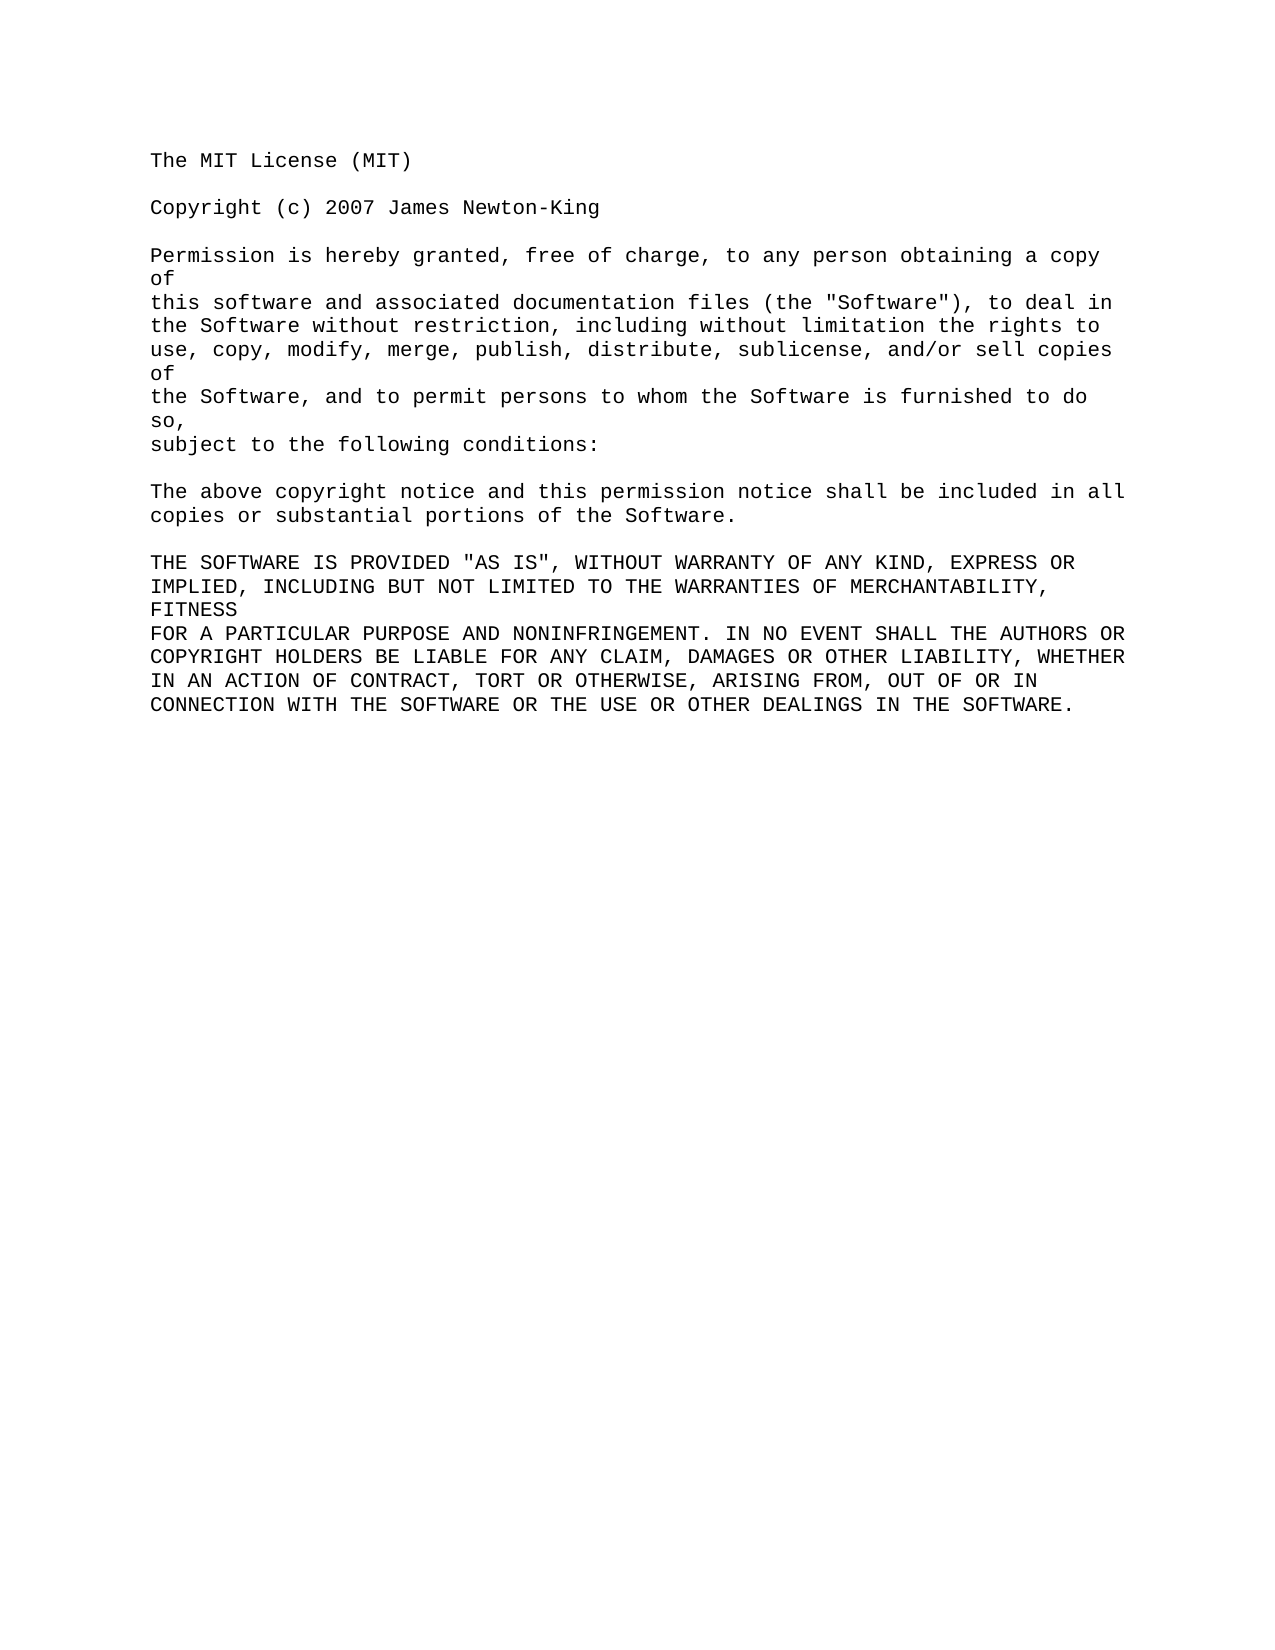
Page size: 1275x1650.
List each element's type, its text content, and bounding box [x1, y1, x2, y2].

text subject to the following conditions: [150, 434, 1125, 457]
text use, copy, modify, merge, publish, distribute, sublicense, and/or sell copies of [150, 339, 1125, 386]
text this software and associated documentation files (the "Software"), to deal in [150, 292, 1125, 316]
text the Software without restriction, including without limitation the rights to [150, 316, 1125, 339]
text Copyright (c) 2007 James Newton-King [150, 197, 1125, 221]
text FOR A PARTICULAR PURPOSE AND NONINFRINGEMENT. IN NO EVENT SHALL THE AUTHORS OR [150, 623, 1125, 647]
text CONNECTION WITH THE SOFTWARE OR THE USE OR OTHER DEALINGS IN THE SOFTWARE. [150, 694, 1125, 717]
text The MIT License (MIT) [150, 150, 1125, 174]
text COPYRIGHT HOLDERS BE LIABLE FOR ANY CLAIM, DAMAGES OR OTHER LIABILITY, WHETHER [150, 647, 1125, 670]
text the Software, and to permit persons to whom the Software is furnished to do so, [150, 386, 1125, 434]
text THE SOFTWARE IS PROVIDED "AS IS", WITHOUT WARRANTY OF ANY KIND, EXPRESS OR [150, 552, 1125, 576]
text The above copyright notice and this permission notice shall be included in all [150, 481, 1125, 505]
text Permission is hereby granted, free of charge, to any person obtaining a copy of [150, 244, 1125, 292]
text IMPLIED, INCLUDING BUT NOT LIMITED TO THE WARRANTIES OF MERCHANTABILITY, FITNESS [150, 576, 1125, 623]
text IN AN ACTION OF CONTRACT, TORT OR OTHERWISE, ARISING FROM, OUT OF OR IN [150, 670, 1125, 694]
text copies or substantial portions of the Software. [150, 505, 1125, 528]
